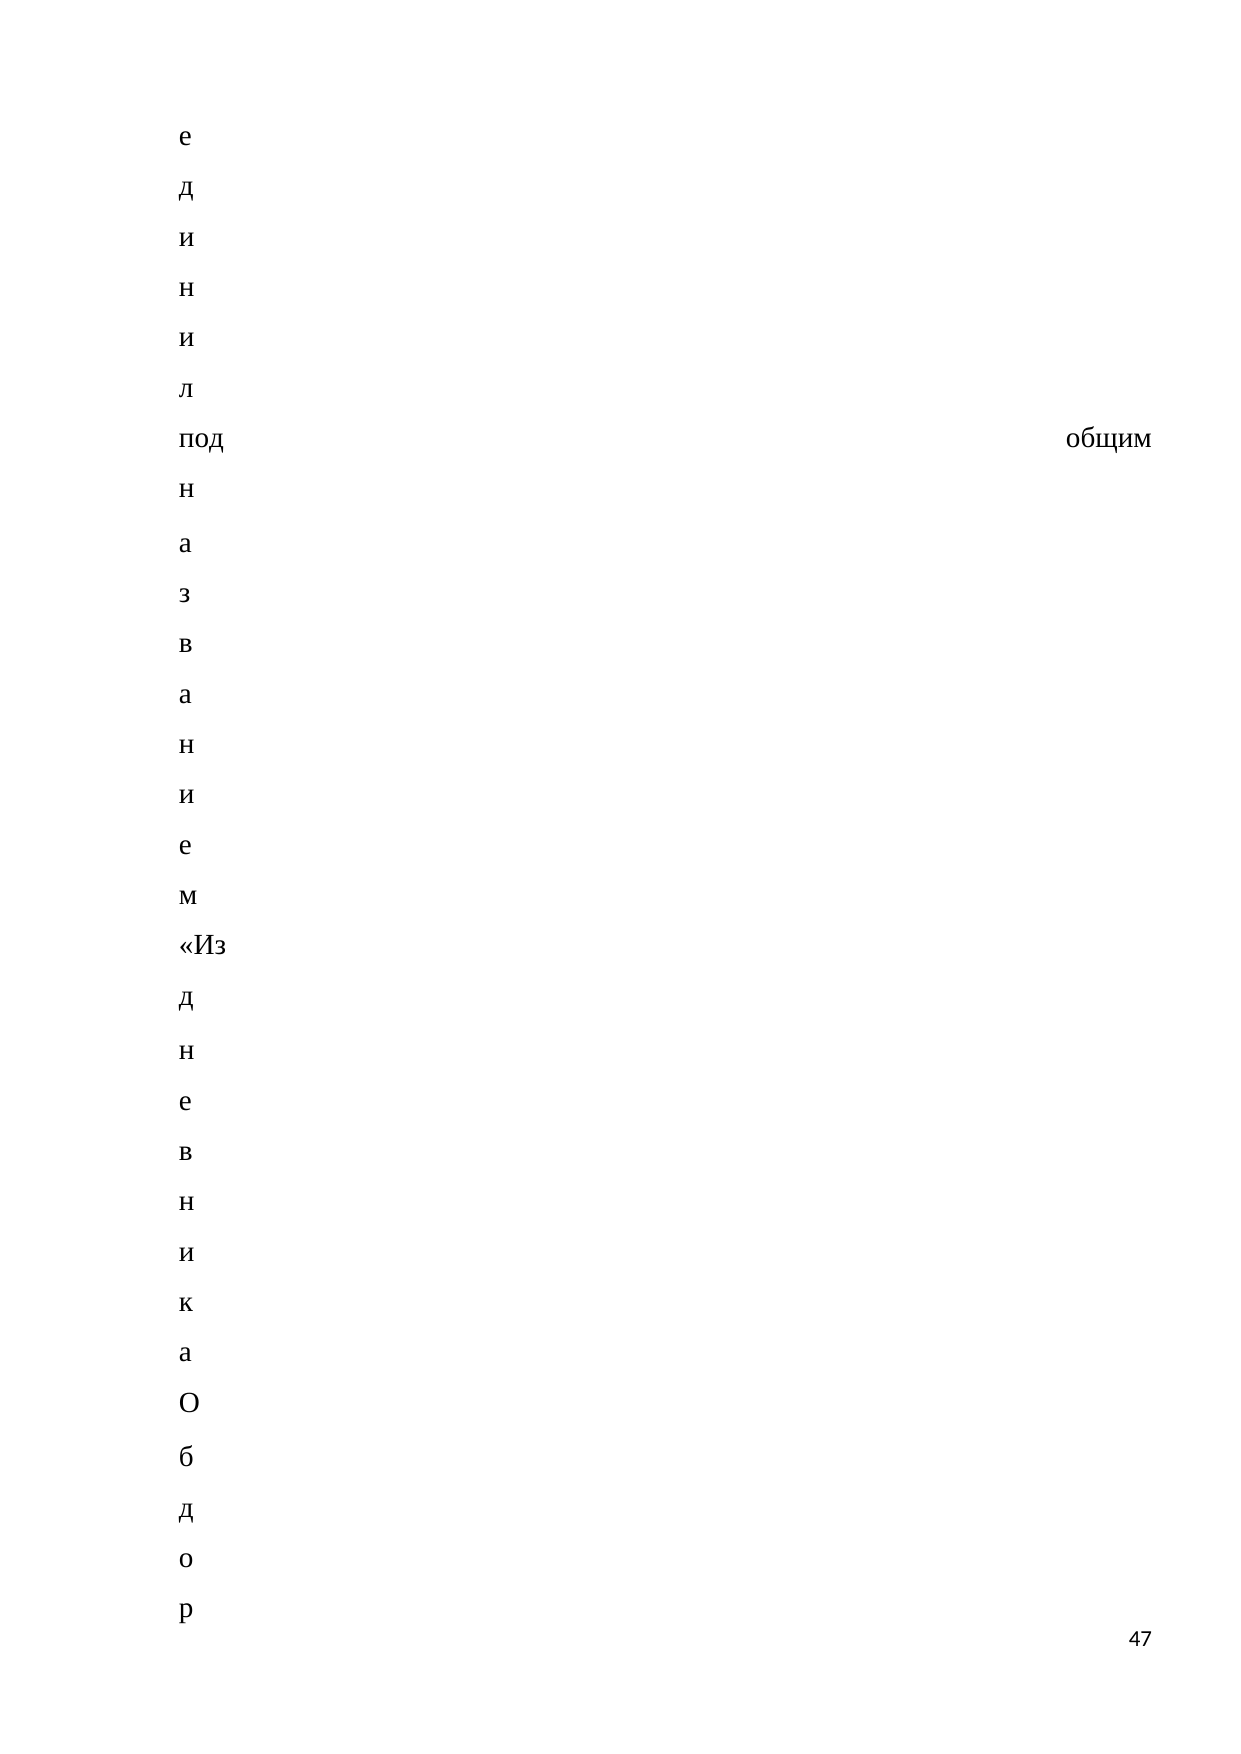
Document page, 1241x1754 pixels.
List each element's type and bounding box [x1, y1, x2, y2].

text [179, 118, 1152, 1624]
